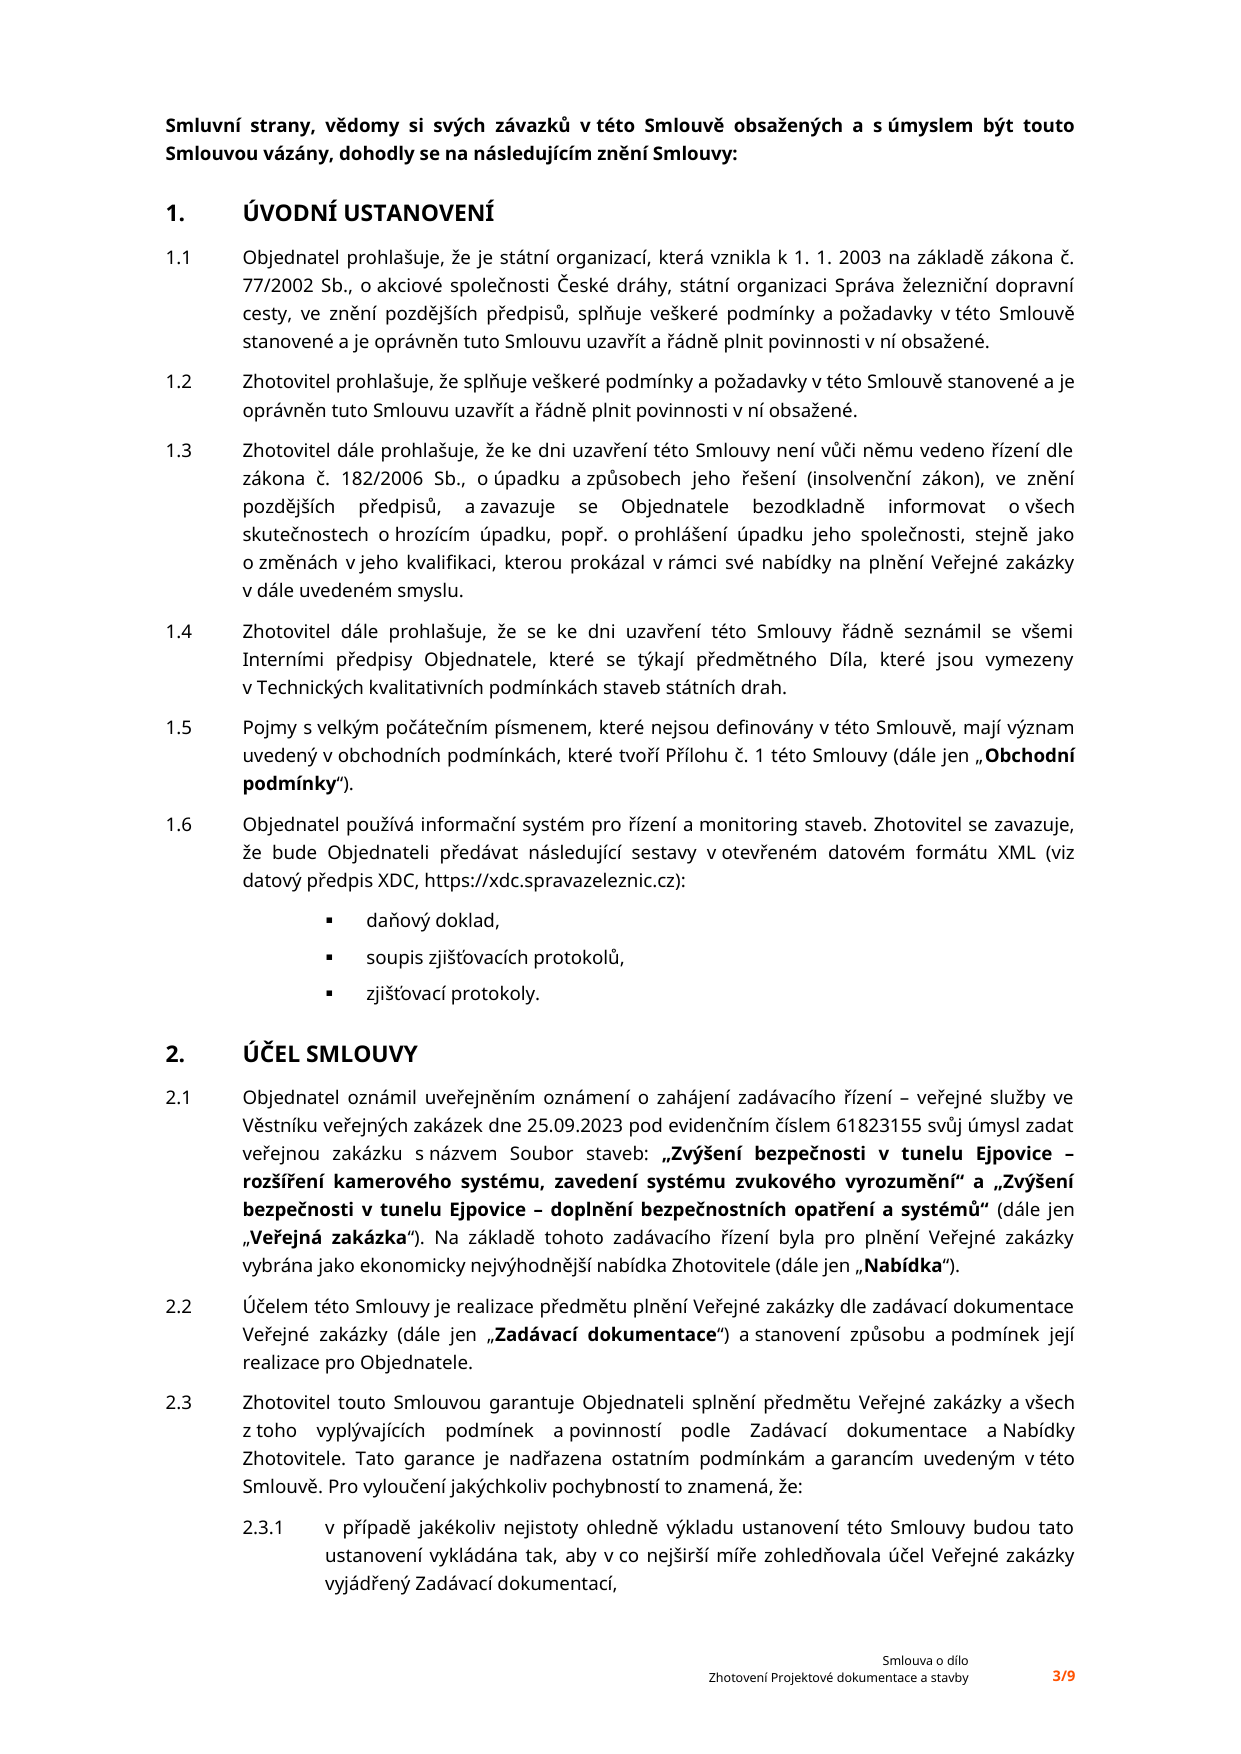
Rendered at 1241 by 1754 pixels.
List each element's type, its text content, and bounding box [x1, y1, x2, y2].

text v případě jakékoliv nejistoty ohledně výkladu ustanovení této Smlouvy budou tato ustanovení vykládána tak, aby v co nejširší míře zohledňovala účel Veřejné zakázky vyjádřený Zadávací dokumentací, [242, 1514, 1075, 1596]
text soupis zjišťovacích protokolů, [325, 944, 1075, 969]
text ÚČEL SMLOUVY [165, 1038, 1075, 1069]
text Objednatel používá informační systém pro řízení a monitoring staveb. Zhotovitel se zavazuje, že bude Objednateli předávat následující sestavy v otevřeném datovém formátu XML (viz datový předpis XDC, https://xdc.spravazeleznic.cz): [165, 811, 1075, 893]
text daňový doklad, [325, 908, 1075, 933]
text Objednatel prohlašuje, že je státní organizací, která vznikla k 1. 1. 2003 na základě zákona č. 77/2002 Sb., o akciové společnosti České dráhy, státní organizaci Správa železniční dopravní cesty, ve znění pozdějších předpisů, splňuje veškeré podmínky a požadavky v této Smlouvě stanovené a je oprávněn tuto Smlouvu uzavřít a řádně plnit povinnosti v ní obsažené. [165, 244, 1075, 354]
text Smluvní strany, vědomy si svých závazků v této Smlouvě obsažených a s úmyslem být touto Smlouvou vázány, dohodly se na následujícím znění Smlouvy: [165, 112, 1075, 166]
text Zhotovitel dále prohlašuje, že ke dni uzavření této Smlouvy není vůči němu vedeno řízení dle zákona č. 182/2006 Sb., o úpadku a způsobech jeho řešení (insolvenční zákon), ve znění pozdějších předpisů, a zavazuje se Objednatele bezodkladně informovat o všech skutečnostech o hrozícím úpadku, popř. o prohlášení úpadku jeho společnosti, stejně jako o změnách v jeho kvalifikaci, kterou prokázal v rámci své nabídky na plnění Veřejné zakázky v dále uvedeném smyslu. [165, 437, 1075, 603]
text Účelem této Smlouvy je realizace předmětu plnění Veřejné zakázky dle zadávací dokumentace Veřejné zakázky (dále jen „Zadávací dokumentace“) a stanovení způsobu a podmínek její realizace pro Objednatele. [165, 1293, 1075, 1375]
text Pojmy s velkým počátečním písmenem, které nejsou definovány v této Smlouvě, mají význam uvedený v obchodních podmínkách, které tvoří Přílohu č. 1 této Smlouvy (dále jen „Obchodní podmínky“). [165, 714, 1075, 796]
text Zhotovitel dále prohlašuje, že se ke dni uzavření této Smlouvy řádně seznámil se všemi Interními předpisy Objednatele, které se týkají předmětného Díla, které jsou vymezeny v Technických kvalitativních podmínkách staveb státních drah. [165, 618, 1075, 699]
text Zhotovitel touto Smlouvou garantuje Objednateli splnění předmětu Veřejné zakázky a všech z toho vyplývajících podmínek a povinností podle Zadávací dokumentace a Nabídky Zhotovitele. Tato garance je nadřazena ostatním podmínkám a garancím uvedeným v této Smlouvě. Pro vyloučení jakýchkoliv pochybností to znamená, že: [165, 1390, 1075, 1499]
text zjišťovací protokoly. [325, 980, 1075, 1006]
text ÚVODNÍ USTANOVENÍ [165, 197, 1075, 229]
text Zhotovitel prohlašuje, že splňuje veškeré podmínky a požadavky v této Smlouvě stanovené a je oprávněn tuto Smlouvu uzavřít a řádně plnit povinnosti v ní obsažené. [165, 369, 1075, 422]
text Objednatel oznámil uveřejněním oznámení o zahájení zadávacího řízení – veřejné služby ve Věstníku veřejných zakázek dne 25.09.2023 pod evidenčním číslem 61823155 svůj úmysl zadat veřejnou zakázku s názvem Soubor staveb: „Zvýšení bezpečnosti v tunelu Ejpovice – rozšíření kamerového systému, zavedení systému zvukového vyrozumění“ a „Zvýšení bezpečnosti v tunelu Ejpovice – doplnění bezpečnostních opatření a systémů“ (dále jen „Veřejná zakázka“). Na základě tohoto zadávacího řízení byla pro plnění Veřejné zakázky vybrána jako ekonomicky nejvýhodnější nabídka Zhotovitele (dále jen „Nabídka“). [165, 1084, 1075, 1278]
